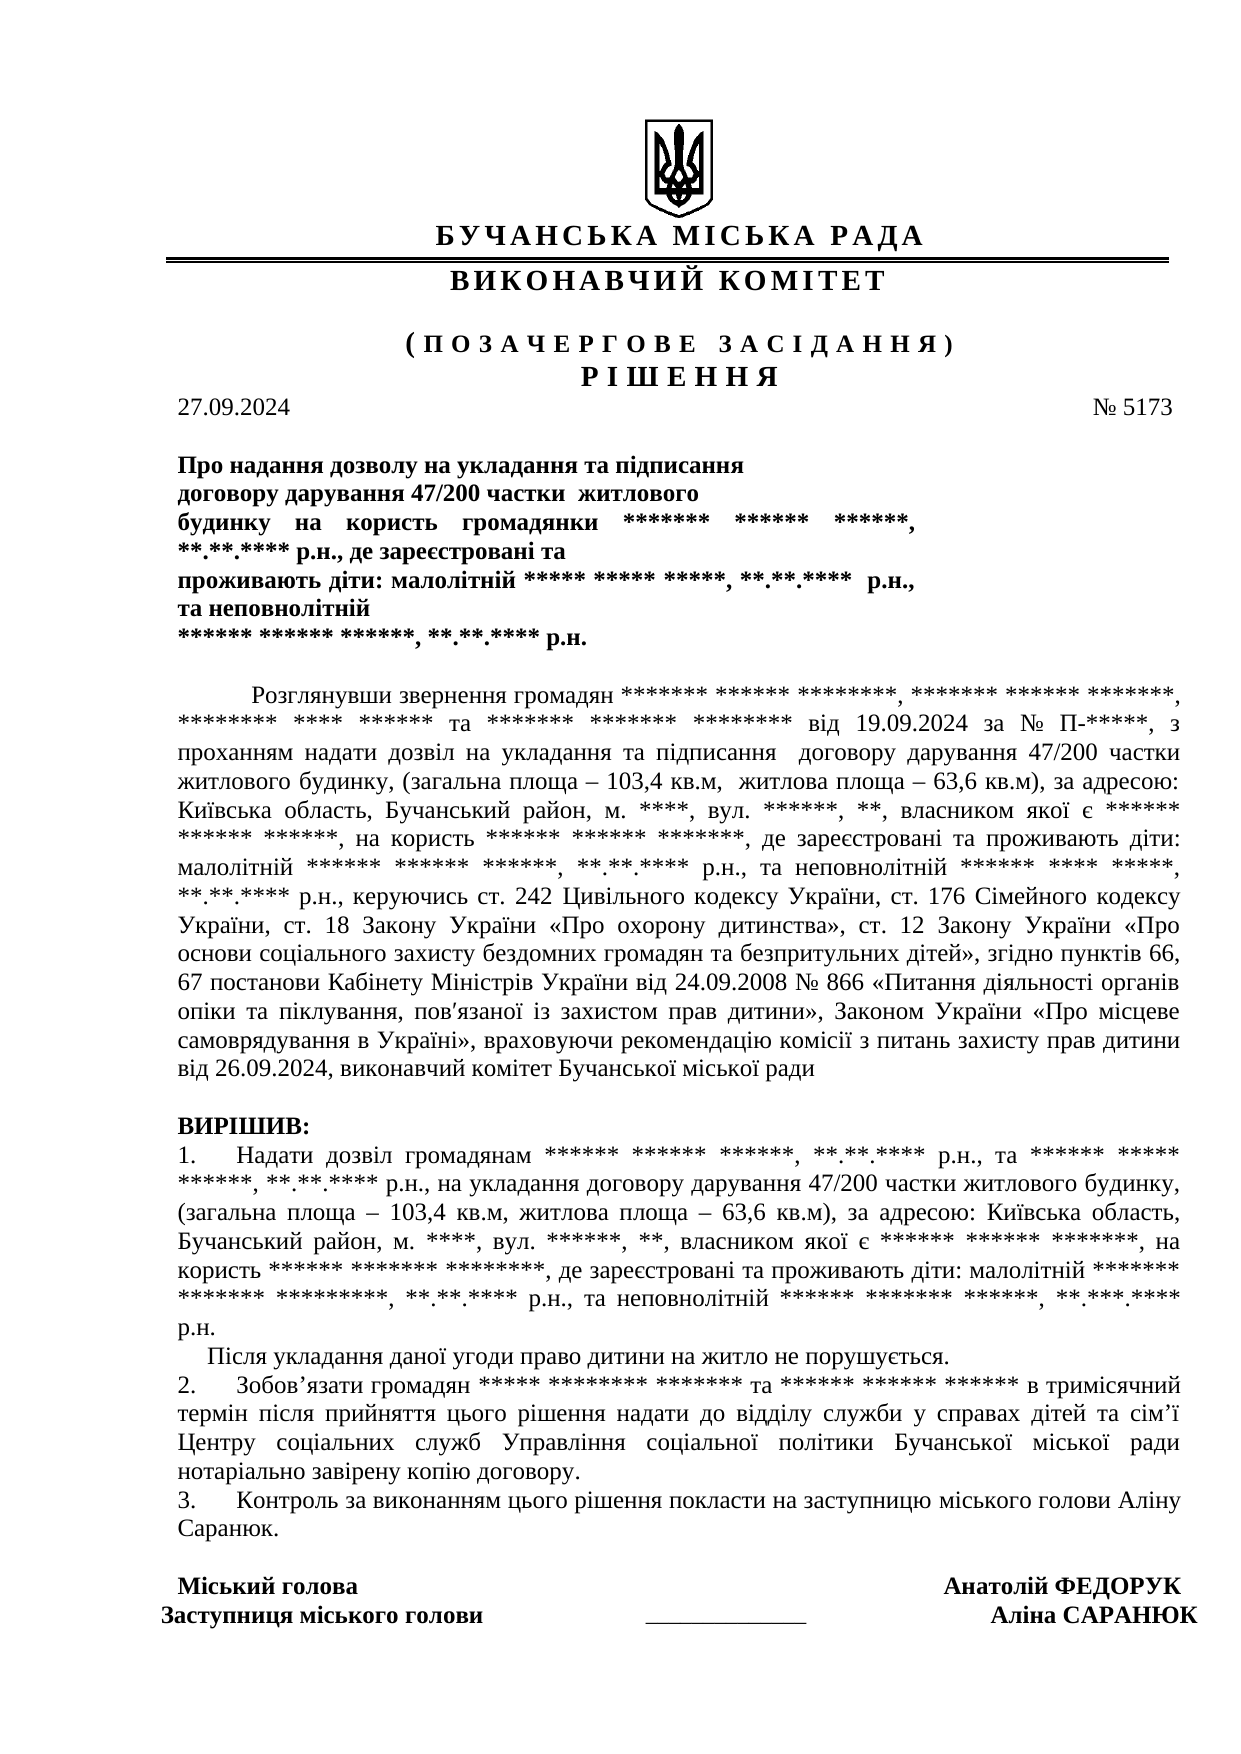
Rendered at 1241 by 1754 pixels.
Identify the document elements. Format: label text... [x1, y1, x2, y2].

text Про надання дозволу на укладання та підписання [177, 450, 915, 478]
text БУЧАНСЬКА МІСЬКА РАДА [177, 218, 1181, 252]
table_header 27.09.2024 [166, 392, 679, 421]
table_header Аліна САРАНЮК [848, 1600, 1209, 1636]
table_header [604, 1600, 848, 1636]
list Контроль за виконанням цього рішення покласти на заступницю міського голови Аліну Саранюк. [177, 1485, 1181, 1542]
list Після укладання даної угоди право дитини на житло не порушується. [207, 1341, 1181, 1370]
table_header Міський голова [166, 1571, 679, 1600]
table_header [149, 1600, 604, 1636]
text Розглянувши звернення громадян ******* ****** ********, ******* ****** *******, ******** **** ****** та ******* ******* ******** від 19.09.2024 за № П-*****, з проханням надати дозвіл на укладання та підписання договору дарування 47/200 частки житлового будинку, (загальна площа – 103,4 кв.м, житлова площа – 63,6 кв.м), за адресою: Київська область, Бучанський район, м. ****, вул. ******, **, власником якої є ****** ****** ******, на користь ****** ****** *******, де зареєстровані та проживають діти: малолітній ****** ****** ******, **.**.**** р.н., та неповнолітній ****** **** *****, **.**.**** р.н., керуючись ст. 242 Цивільного кодексу України, ст. 176 Сімейного кодексу України, ст. 18 Закону України «Про охорону дитинства», ст. 12 Закону України «Про основи соціального захисту бездомних громадян та безпритульних дітей», згідно пунктів 66, 67 постанови Кабінету Міністрів України від 24.09.2008 № 866 «Питання діяльності органів опіки та піклування, пов′язаної із захистом прав дитини», Законом України «Про місцеве самоврядування в Україні», враховуючи рекомендацію комісії з питань захисту прав дитини від 26.09.2024, виконавчий комітет Бучанської міської ради [177, 680, 1181, 1082]
text будинку на користь громадянки ******* ****** ******, **.**.**** р.н., де зареєстровані та [177, 507, 915, 565]
list Зобов’язати громадян ***** ******** ******* та ****** ****** ****** в тримісячний термін після прийняття цього рішення надати до відділу служби у справах дітей та сім’ї Центру соціальних служб Управління соціальної політики Бучанської міської ради нотаріально завірену копію договору. [177, 1370, 1181, 1485]
table_header Анатолій ФЕДОРУК [679, 1571, 1192, 1600]
table_header ВИКОНАВЧИЙ КОМІТЕТ [166, 263, 1169, 325]
text ВИРІШИВ: [177, 1111, 1181, 1140]
text (ПОЗАЧЕРГОВЕ ЗАСІДАННЯ) [177, 325, 1181, 359]
table_header № 5173 [679, 392, 1192, 421]
list Надати дозвіл громадянам ****** ****** ******, **.**.**** р.н., та ****** ***** ******, **.**.**** р.н., на укладання договору дарування 47/200 частки житлового будинку, (загальна площа – 103,4 кв.м, житлова площа – 63,6 кв.м), за адресою: Київська область, Бучанський район, м. ****, вул. ******, **, власником якої є ****** ****** *******, на користь ****** ******* ********, де зареєстровані та проживають діти: малолітній ******* ******* *********, **.**.**** р.н., та неповнолітній ****** ******* ******, **.***.**** р.н. [177, 1140, 1181, 1341]
text договору дарування 47/200 частки житлового [177, 478, 915, 507]
text ****** ****** ******, **.**.**** р.н. [177, 622, 915, 651]
text проживають діти: малолітній ***** ***** *****, **.**.**** р.н., та неповнолітній [177, 565, 915, 622]
picture [643, 118, 715, 219]
text РІШЕННЯ [177, 359, 1181, 392]
